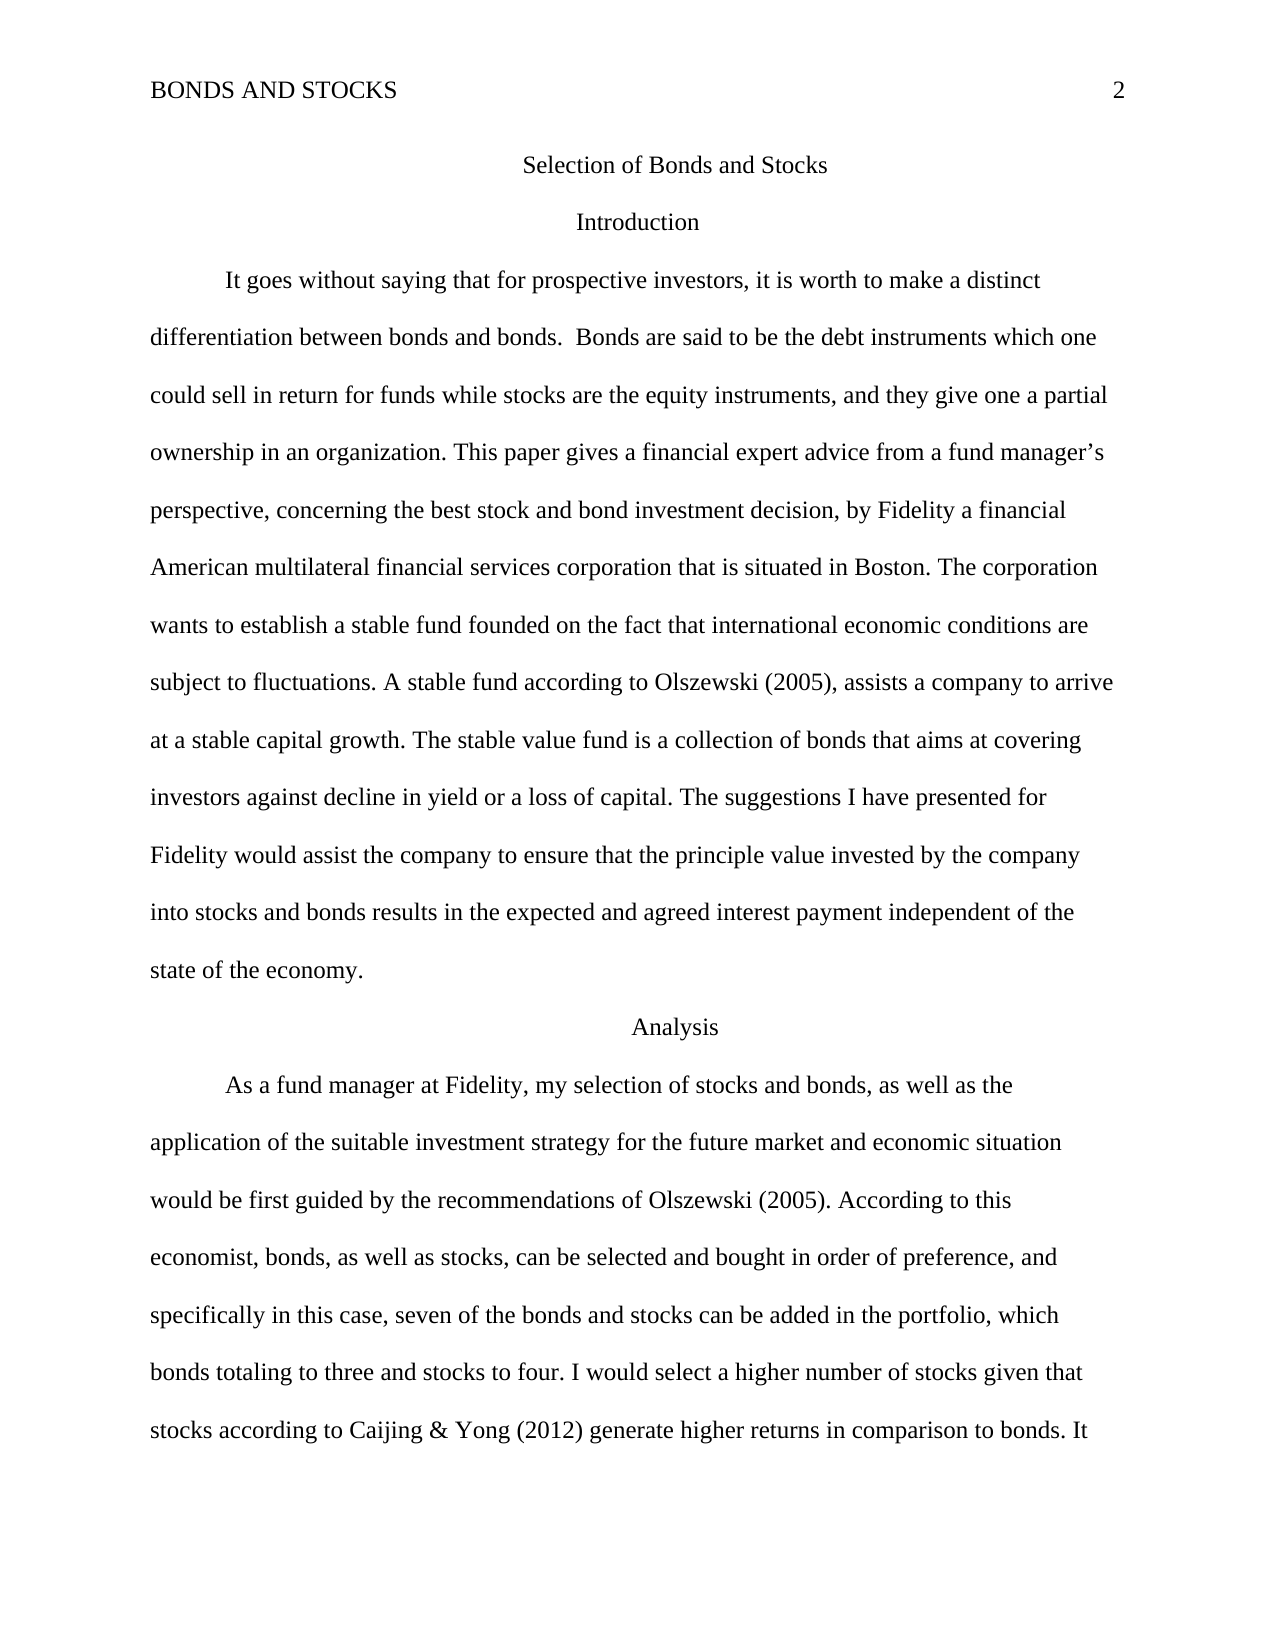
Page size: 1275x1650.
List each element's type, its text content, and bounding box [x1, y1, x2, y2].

text Selection of Bonds and Stocks [150, 150, 1125, 179]
text Introduction [150, 207, 1125, 236]
text Analysis [150, 1012, 1125, 1041]
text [150, 1070, 1125, 1444]
text It goes without saying that for prospective investors, it is worth to make a distinct differentiation between bonds and bonds. Bonds are said to be the debt instruments which one could sell in return for funds while stocks are the equity instruments, and they give one a partial ownership in an organization. This paper gives a financial expert advice from a fund manager’s perspective, concerning the best stock and bond investment decision, by Fidelity a financial American multilateral financial services corporation that is situated in Boston. The corporation wants to establish a stable fund founded on the fact that international economic conditions are subject to fluctuations. A stable fund according to Olszewski (2005), assists a company to arrive at a stable capital growth. The stable value fund is a collection of bonds that aims at covering investors against decline in yield or a loss of capital. The suggestions I have presented for Fidelity would assist the company to ensure that the principle value invested by the company into stocks and bonds results in the expected and agreed interest payment independent of the state of the economy. [150, 265, 1125, 984]
